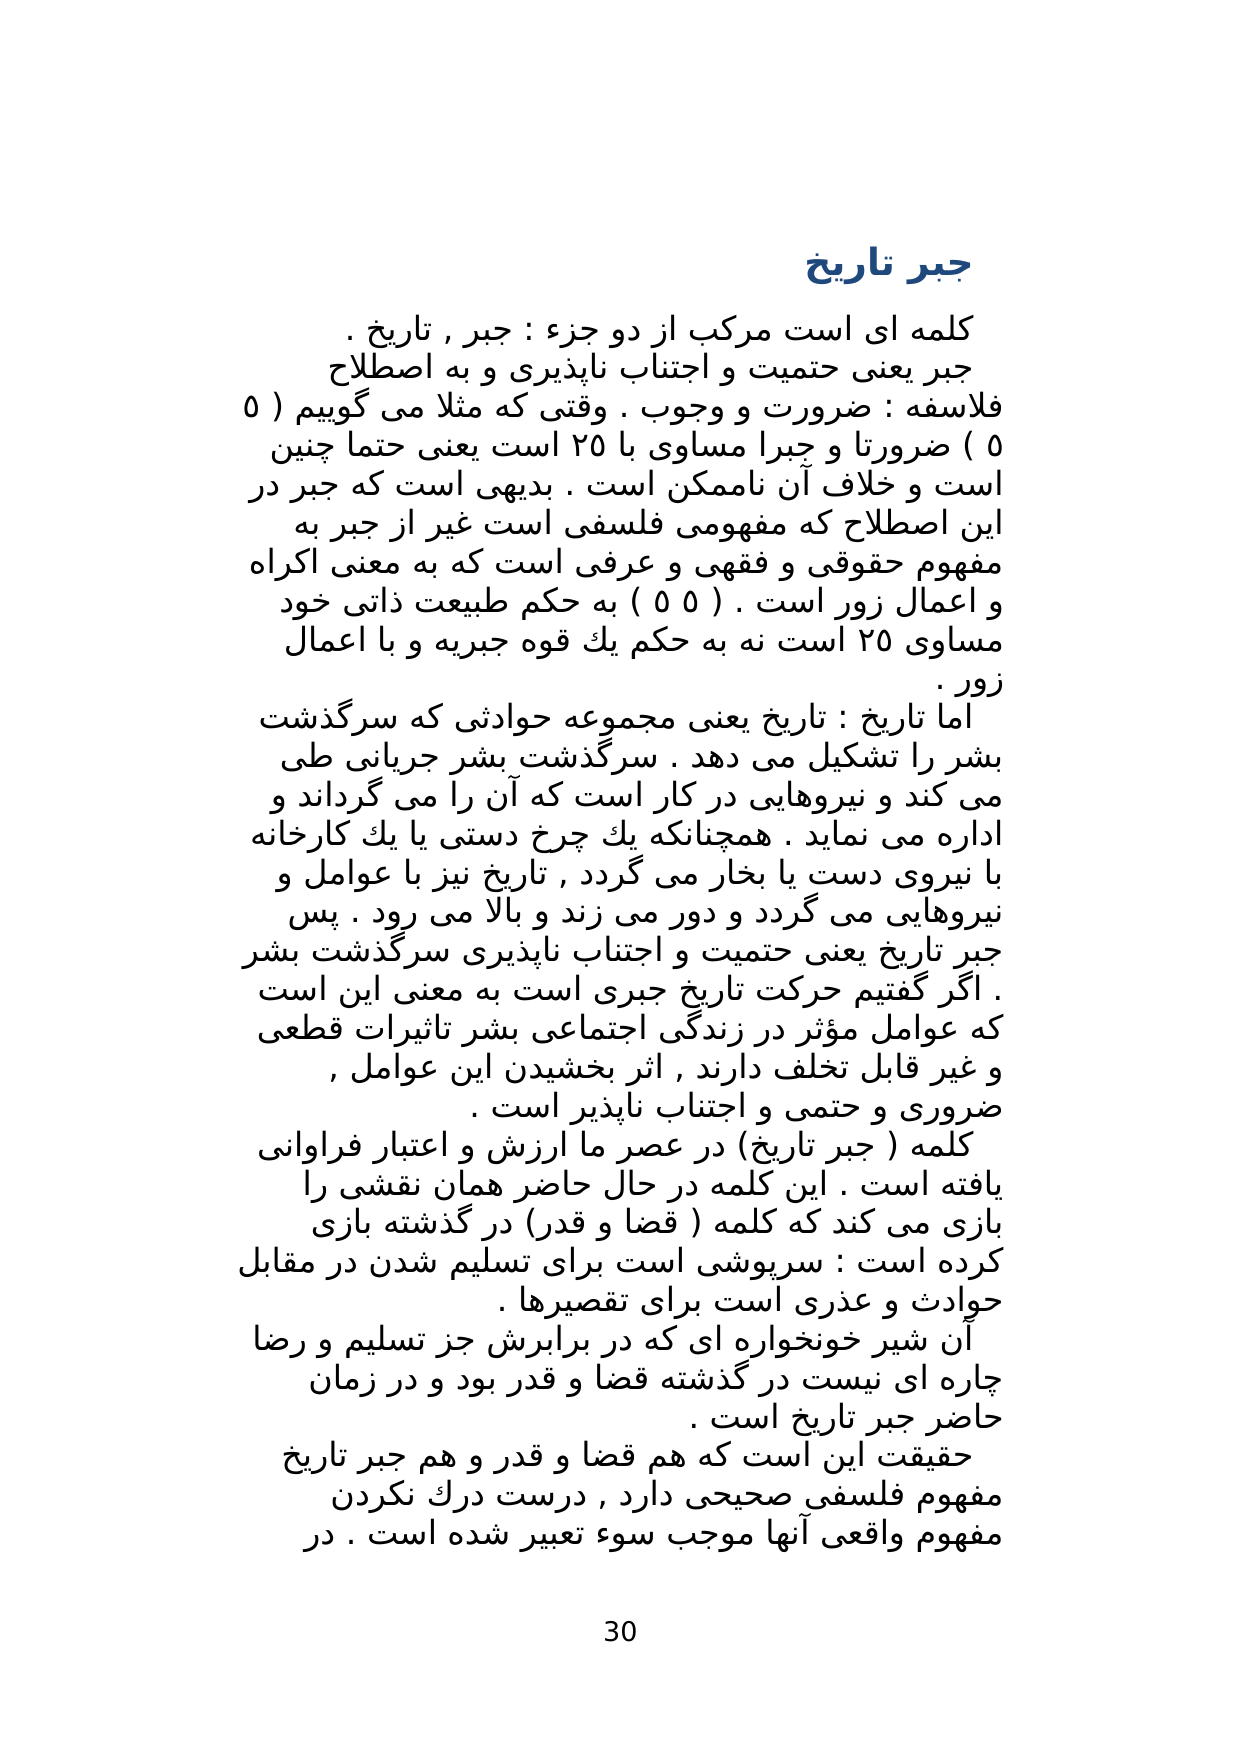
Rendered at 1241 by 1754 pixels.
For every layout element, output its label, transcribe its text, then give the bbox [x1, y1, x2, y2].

text آن شير خونخواره اى كه در برابرش جز تسليم و رضا چاره اى نيست در گذشته قضا و قدر بود و در زمان حاضر جبر تاريخ است . [236, 1319, 1004, 1436]
text اما تاريخ : تاريخ يعنى مجموعه حوادثى كه سرگذشت بشر را تشكيل مى دهد . سرگذشت بشر جريانى طى مى كند و نيروهايى در كار است كه آن را مى گرداند و اداره مى نمايد . همچنانكه يك چرخ دستى يا يك كارخانه با نيروى دست يا بخار مى گردد , تاريخ نيز با عوامل و نيروهايى مى گردد و دور مى زند و بالا مى رود . پس جبر تاريخ يعنى حتميت و اجتناب ناپذيرى سرگذشت بشر . اگر گفتيم حركت تاريخ جبرى است به معنى اين است كه عوامل مؤثر در زندگى اجتماعى بشر تاثيرات قطعى و غير قابل تخلف دارند , اثر بخشيدن اين عوامل , ضرورى و حتمى و اجتناب ناپذير است . [236, 698, 1004, 1125]
text كلمه ( جبر تاريخ) در عصر ما ارزش و اعتبار فراوانى يافته است . اين كلمه در حال حاضر همان نقشى را بازى مى كند كه كلمه ( قضا و قدر) در گذشته بازى كرده است : سرپوشى است براى تسليم شدن در مقابل حوادث و عذرى است براى تقصيرها . [236, 1125, 1004, 1319]
text جبر يعنى حتميت و اجتناب ناپذيرى و به اصطلاح فلاسفه : ضرورت و وجوب . وقتى كه مثلا مى گوييم ( ٥ ٥ ) ضرورتا و جبرا مساوى با ٢٥ است يعنى حتما چنين است و خلاف آن ناممكن است . بديهى است كه جبر در اين اصطلاح كه مفهومى فلسفى است غير از جبر به مفهوم حقوقى و فقهى و عرفى است كه به معنى اكراه و اعمال زور است . ( ٥ ٥ ) به حكم طبيعت ذاتى خود مساوى ٢٥ است نه به حكم يك قوه جبريه و با اعمال زور . [236, 348, 1004, 698]
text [236, 1436, 1004, 1552]
text كلمه اى است مركب از دو جزء : جبر , تاريخ . [236, 309, 1004, 348]
subtitle جبر تاريخ [236, 241, 1004, 284]
